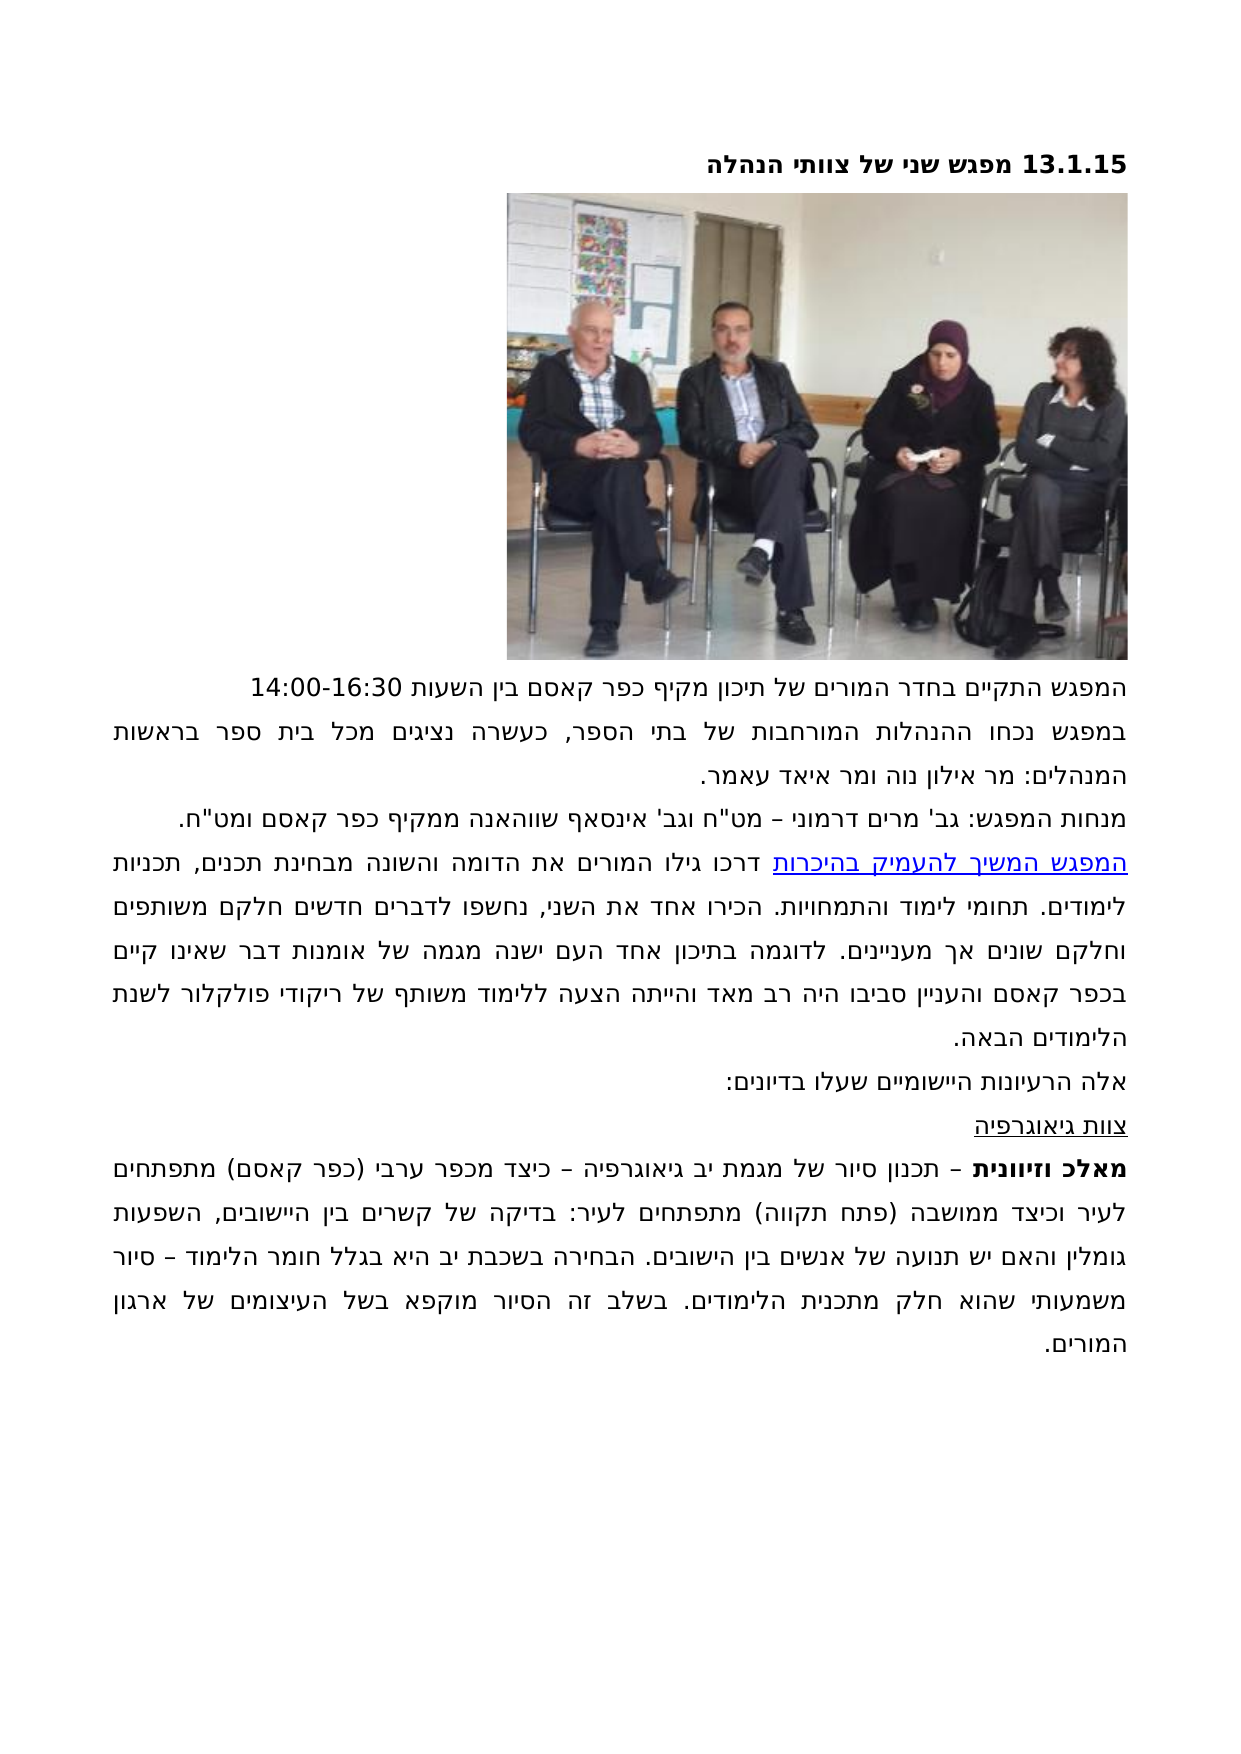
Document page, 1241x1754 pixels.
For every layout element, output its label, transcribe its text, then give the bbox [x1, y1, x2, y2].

text המפגש התקיים בחדר המורים של תיכון מקיף כפר קאסם בין השעות 14:00-16:30 [112, 673, 1128, 702]
text מאלכ וזיוונית – תכנון סיור של מגמת יב גיאוגרפיה – כיצד מכפר ערבי (כפר קאסם) מתפתחים לעיר וכיצד ממושבה (פתח תקווה) מתפתחים לעיר: בדיקה של קשרים בין היישובים, השפעות גומלין והאם יש תנועה של אנשים בין הישובים. הבחירה בשכבת יב היא בגלל חומר הלימוד – סיור משמעותי שהוא חלק מתכנית הלימודים. בשלב זה הסיור מוקפא בשל העיצומים של ארגון המורים. [112, 1154, 1128, 1359]
text אלה הרעיונות היישומיים שעלו בדיונים: [112, 1067, 1128, 1096]
text 13.1.15 מפגש שני של צוותי הנהלה [112, 150, 1128, 179]
text מנחות המפגש: גב' מרים דרמוני – מט"ח וגב' אינסאף שווהאנה ממקיף כפר קאסם ומט"ח. [112, 804, 1128, 834]
picture [506, 193, 1128, 660]
text המפגש המשיך להעמיק בהיכרות דרכו גילו המורים את הדומה והשונה מבחינת תכנים, תכניות לימודים. תחומי לימוד והתמחויות. הכירו אחד את השני, נחשפו לדברים חדשים חלקם משותפים וחלקם שונים אך מעניינים. לדוגמה בתיכון אחד העם ישנה מגמה של אומנות דבר שאינו קיים בכפר קאסם והעניין סביבו היה רב מאד והייתה הצעה ללימוד משותף של ריקודי פולקלור לשנת הלימודים הבאה. [112, 848, 1128, 1052]
text במפגש נכחו ההנהלות המורחבות של בתי הספר, כעשרה נציגים מכל בית ספר בראשות המנהלים: מר אילון נוה ומר איאד עאמר. [112, 717, 1128, 790]
text צוות גיאוגרפיה [112, 1111, 1128, 1140]
